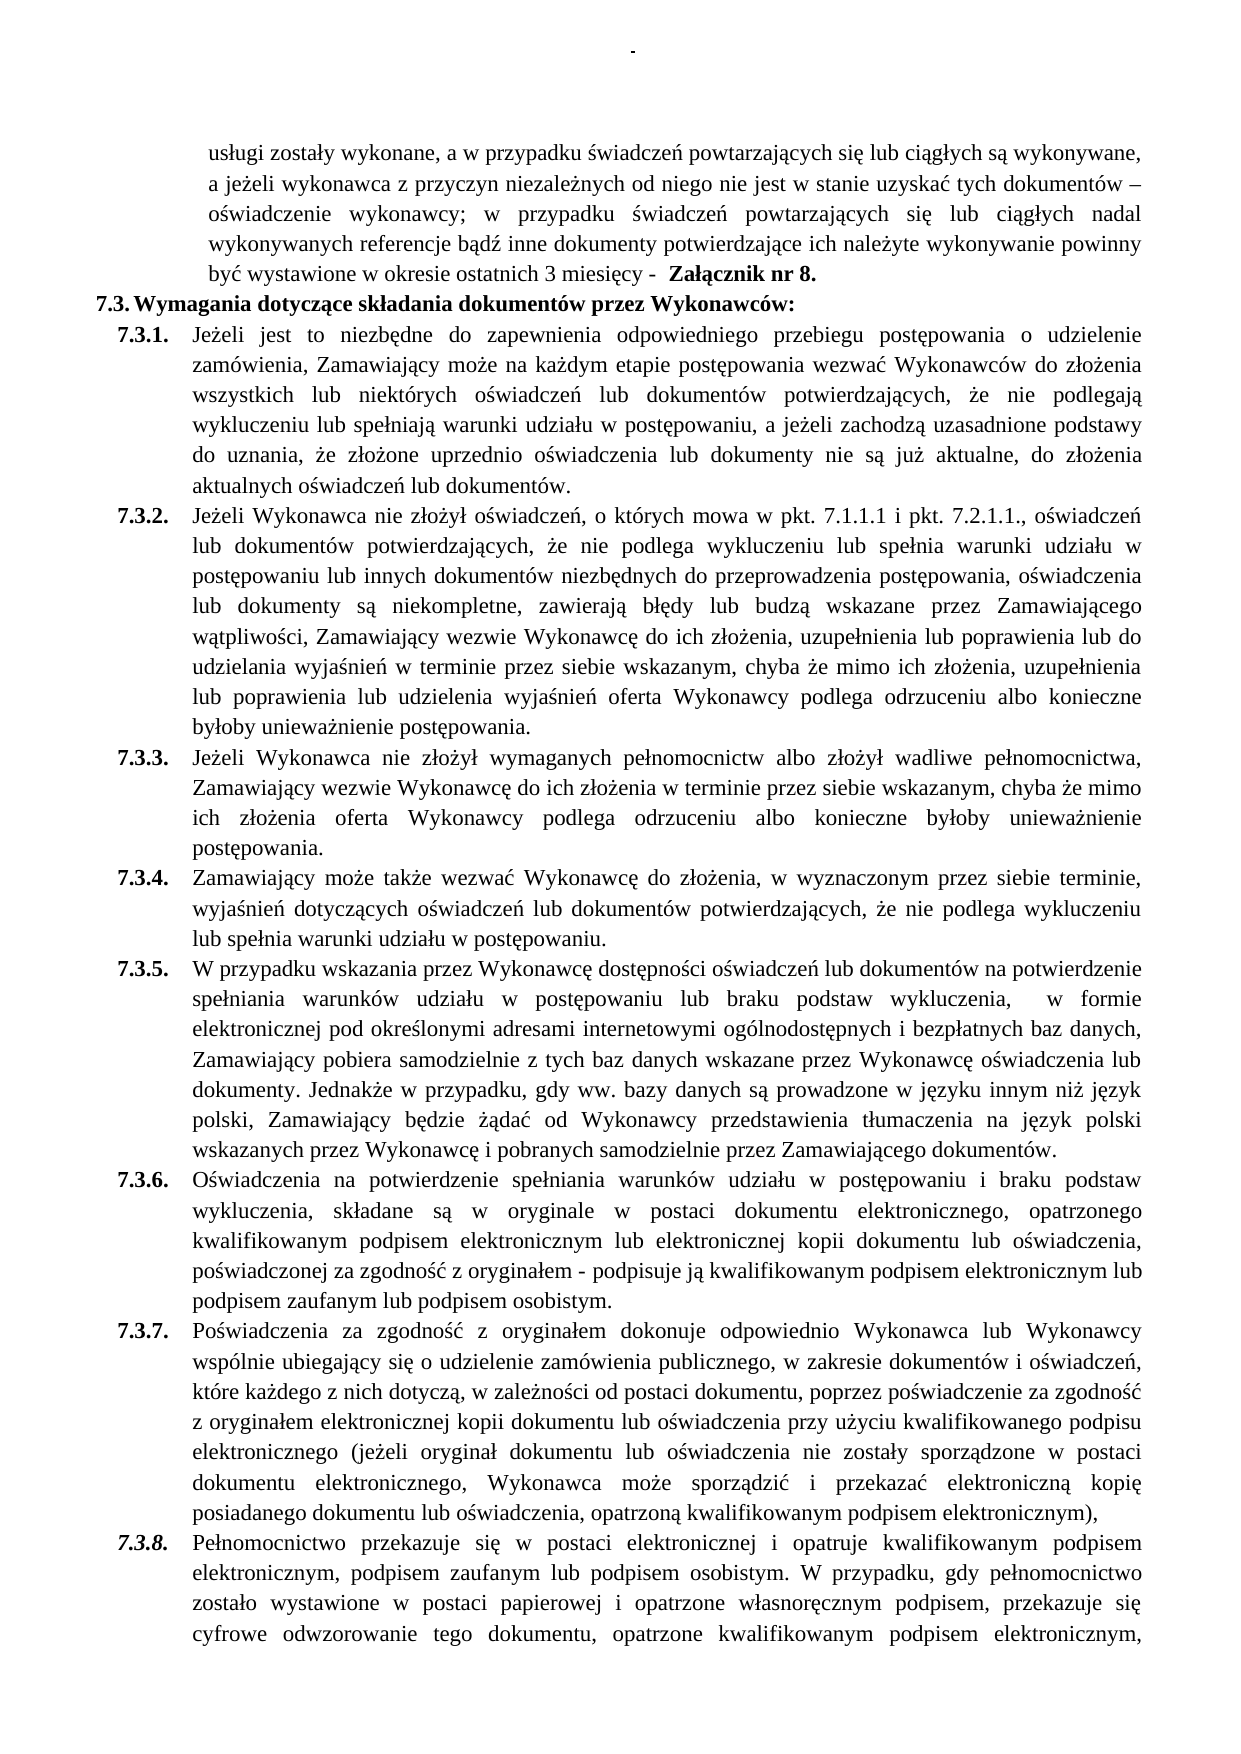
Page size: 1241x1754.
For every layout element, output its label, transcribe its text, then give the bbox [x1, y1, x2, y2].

list Poświadczenia za zgodność z oryginałem dokonuje odpowiednio Wykonawca lub Wykonawcy wspólnie ubiegający się o udzielenie zamówienia publicznego, w zakresie dokumentów i oświadczeń, które każdego z nich dotyczą, w zależności od postaci dokumentu, poprzez poświadczenie za zgodność z oryginałem elektronicznej kopii dokumentu lub oświadczenia przy użyciu kwalifikowanego podpisu elektronicznego (jeżeli oryginał dokumentu lub oświadczenia nie zostały sporządzone w postaci dokumentu elektronicznego, Wykonawca może sporządzić i przekazać elektroniczną kopię posiadanego dokumentu lub oświadczenia, opatrzoną kwalifikowanym podpisem elektronicznym), [117, 1317, 1143, 1525]
list W przypadku wskazania przez Wykonawcę dostępności oświadczeń lub dokumentów na potwierdzenie spełniania warunków udziału w postępowaniu lub braku podstaw wykluczenia, w formie elektronicznej pod określonymi adresami internetowymi ogólnodostępnych i bezpłatnych baz danych, Zamawiający pobiera samodzielnie z tych baz danych wskazane przez Wykonawcę oświadczenia lub dokumenty. Jednakże w przypadku, gdy ww. bazy danych są prowadzone w języku innym niż język polski, Zamawiający będzie żądać od Wykonawcy przedstawienia tłumaczenia na język polski wskazanych przez Wykonawcę i pobranych samodzielnie przez Zamawiającego dokumentów. [117, 955, 1143, 1163]
list Jeżeli jest to niezbędne do zapewnienia odpowiedniego przebiegu postępowania o udzielenie zamówienia, Zamawiający może na każdym etapie postępowania wezwać Wykonawców do złożenia wszystkich lub niektórych oświadczeń lub dokumentów potwierdzających, że nie podlegają wykluczeniu lub spełniają warunki udziału w postępowaniu, a jeżeli zachodzą uzasadnione podstawy do uznania, że złożone uprzednio oświadczenia lub dokumenty nie są już aktualne, do złożenia aktualnych oświadczeń lub dokumentów. [117, 321, 1143, 498]
list Oświadczenia na potwierdzenie spełniania warunków udziału w postępowaniu i braku podstaw wykluczenia, składane są w oryginale w postaci dokumentu elektronicznego, opatrzonego kwalifikowanym podpisem elektronicznym lub elektronicznej kopii dokumentu lub oświadczenia, poświadczonej za zgodność z oryginałem - podpisuje ją kwalifikowanym podpisem elektronicznym lub podpisem zaufanym lub podpisem osobistym. [117, 1166, 1143, 1314]
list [117, 1529, 1143, 1646]
list Zamawiający może także wezwać Wykonawcę do złożenia, w wyznaczonym przez siebie terminie, wyjaśnień dotyczących oświadczeń lub dokumentów potwierdzających, że nie podlega wykluczeniu lub spełnia warunki udziału w postępowaniu. [117, 864, 1143, 951]
list Jeżeli Wykonawca nie złożył oświadczeń, o których mowa w pkt. 7.1.1.1 i pkt. 7.2.1.1., oświadczeń lub dokumentów potwierdzających, że nie podlega wykluczeniu lub spełnia warunki udziału w postępowaniu lub innych dokumentów niezbędnych do przeprowadzenia postępowania, oświadczenia lub dokumenty są niekompletne, zawierają błędy lub budzą wskazane przez Zamawiającego wątpliwości, Zamawiający wezwie Wykonawcę do ich złożenia, uzupełnienia lub poprawienia lub do udzielania wyjaśnień w terminie przez siebie wskazanym, chyba że mimo ich złożenia, uzupełnienia lub poprawienia lub udzielenia wyjaśnień oferta Wykonawcy podlega odrzuceniu albo konieczne byłoby unieważnienie postępowania. [117, 502, 1143, 740]
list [133, 139, 1143, 287]
list Jeżeli Wykonawca nie złożył wymaganych pełnomocnictw albo złożył wadliwe pełnomocnictwa, Zamawiający wezwie Wykonawcę do ich złożenia w terminie przez siebie wskazanym, chyba że mimo ich złożenia oferta Wykonawcy podlega odrzuceniu albo konieczne byłoby unieważnienie postępowania. [117, 743, 1143, 861]
list Wymagania dotyczące składania dokumentów przez Wykonawców: [96, 290, 1143, 317]
